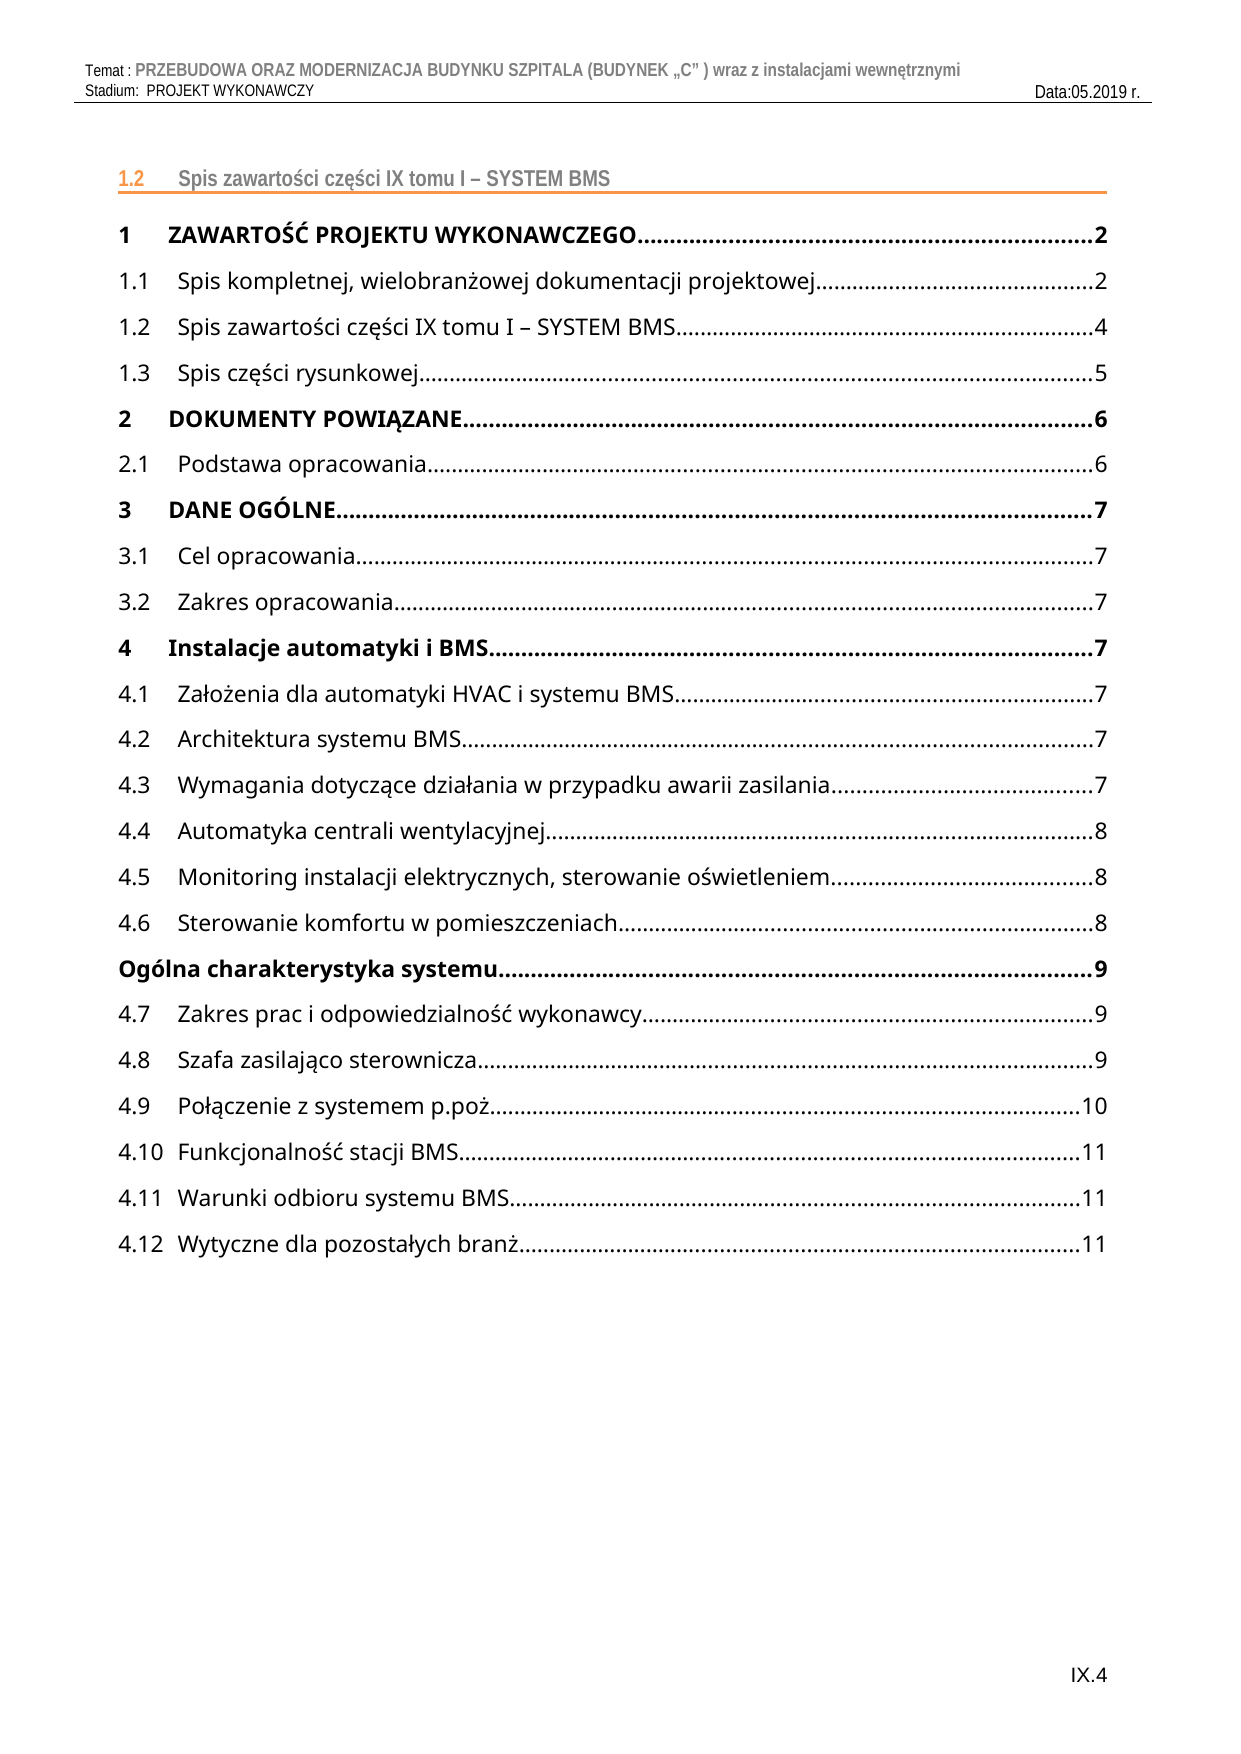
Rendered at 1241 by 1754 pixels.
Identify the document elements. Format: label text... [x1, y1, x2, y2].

text 4.10 Funkcjonalność stacji BMS 11 [118, 1136, 1107, 1167]
text 1.2 Spis zawartości części IX tomu I – SYSTEM BMS 4 [118, 311, 1107, 342]
text 1.3 Spis części rysunkowej 5 [118, 357, 1107, 388]
text 1 ZAWARTOŚĆ PROJEKTU WYKONAWCZEGO 2 [118, 219, 1107, 250]
text 2.1 Podstawa opracowania 6 [118, 448, 1107, 479]
text 1.1 Spis kompletnej, wielobranżowej dokumentacji projektowej 2 [118, 265, 1107, 296]
text 2 DOKUMENTY POWIĄZANE 6 [118, 402, 1107, 434]
text 3.2 Zakres opracowania 7 [118, 586, 1107, 617]
subtitle Spis zawartości części IX tomu I – SYSTEM BMS [118, 165, 1107, 191]
text 4.3 Wymagania dotyczące działania w przypadku awarii zasilania 7 [118, 769, 1107, 800]
text 3.1 Cel opracowania 7 [118, 540, 1107, 571]
text 4.4 Automatyka centrali wentylacyjnej 8 [118, 815, 1107, 846]
text 4.9 Połączenie z systemem p.poż 10 [118, 1090, 1107, 1121]
text 3 DANE OGÓLNE 7 [118, 494, 1107, 525]
text 4.8 Szafa zasilająco sterownicza 9 [118, 1044, 1107, 1075]
text 4.12 Wytyczne dla pozostałych branż 11 [118, 1227, 1107, 1259]
text 4.6 Sterowanie komfortu w pomieszczeniach 8 [118, 907, 1107, 938]
text Ogólna charakterystyka systemu 9 [118, 952, 1107, 984]
text 4.11 Warunki odbioru systemu BMS 11 [118, 1182, 1107, 1213]
text 4.5 Monitoring instalacji elektrycznych, sterowanie oświetleniem 8 [118, 861, 1107, 892]
text 4.2 Architektura systemu BMS 7 [118, 723, 1107, 754]
text 4 Instalacje automatyki i BMS 7 [118, 632, 1107, 663]
text 4.1 Założenia dla automatyki HVAC i systemu BMS 7 [118, 677, 1107, 709]
text 4.7 Zakres prac i odpowiedzialność wykonawcy 9 [118, 998, 1107, 1029]
